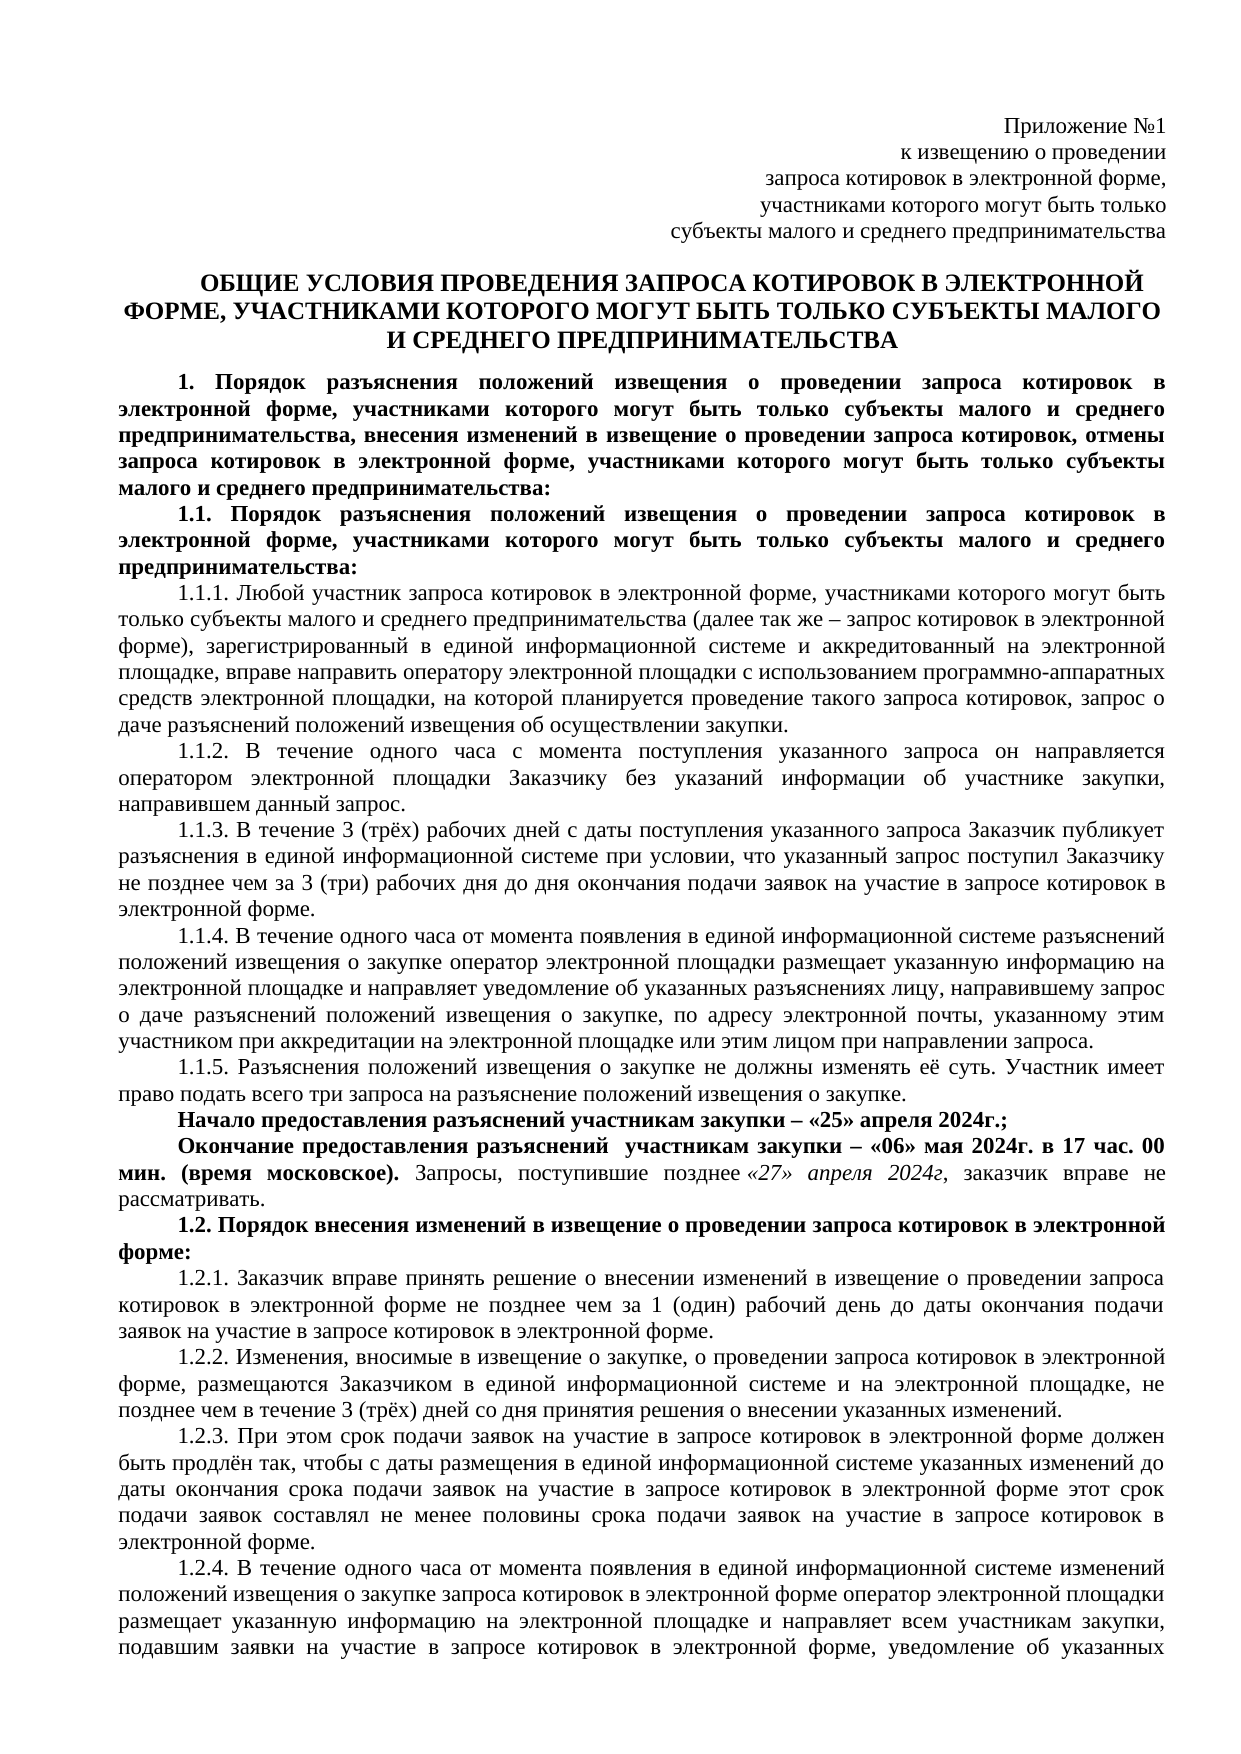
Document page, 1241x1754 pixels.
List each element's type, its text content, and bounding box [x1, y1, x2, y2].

text субъекты малого и среднего предпринимательства [118, 217, 1167, 243]
text 1.2.3. При этом срок подачи заявок на участие в запросе котировок в электронной форме должен быть продлён так, чтобы с даты размещения в единой информационной системе указанных изменений до даты окончания срока подачи заявок на участие в запросе котировок в электронной форме этот срок подачи заявок составлял не менее половины срока подачи заявок на участие в запросе котировок в электронной форме. [118, 1422, 1167, 1554]
text 1.1. Порядок разъяснения положений извещения о проведении запроса котировок в электронной форме, участниками которого могут быть только субъекты малого и среднего предпринимательства: [118, 500, 1167, 579]
text Начало предоставления разъяснений участникам закупки – «25» апреля 2024г.; [118, 1106, 1167, 1132]
text Окончание предоставления разъяснений участникам закупки – «06» мая 2024г. в 17 час. 00 мин. (время московское). Запросы, поступившие позднее «27» апреля 2024г, заказчик вправе не рассматривать. [118, 1132, 1167, 1212]
text 1.2.2. Изменения, вносимые в извещение о закупке, о проведении запроса котировок в электронной форме, размещаются Заказчиком в единой информационной системе и на электронной площадке, не позднее чем в течение 3 (трёх) дней со дня принятия решения о внесении указанных изменений. [118, 1343, 1167, 1422]
text 1.2. Порядок внесения изменений в извещение о проведении запроса котировок в электронной форме: [118, 1212, 1167, 1264]
text 1.2.1. Заказчик вправе принять решение о внесении изменений в извещение о проведении запроса котировок в электронной форме не позднее чем за 1 (один) рабочий день до даты окончания подачи заявок на участие в запросе котировок в электронной форме. [118, 1264, 1167, 1343]
text к извещению о проведении [118, 138, 1167, 164]
text 1.1.1. Любой участник запроса котировок в электронной форме, участниками которого могут быть только субъекты малого и среднего предпринимательства (далее так же – запрос котировок в электронной форме), зарегистрированный в единой информационной системе и аккредитованный на электронной площадке, вправе направить оператору электронной площадки с использованием программно-аппаратных средств электронной площадки, на которой планируется проведение такого запроса котировок, запрос о даче разъяснений положений извещения об осуществлении закупки. [118, 579, 1167, 737]
text 1.1.5. Разъяснения положений извещения о закупке не должны изменять её суть. Участник имеет право подать всего три запроса на разъяснение положений извещения о закупке. [118, 1053, 1167, 1106]
text Приложение №1 [118, 112, 1167, 138]
text участниками которого могут быть только [118, 191, 1167, 217]
text запроса котировок в электронной форме, [118, 164, 1167, 191]
text 1.1.4. В течение одного часа от момента появления в единой информационной системе разъяснений положений извещения о закупке оператор электронной площадки размещает указанную информацию на электронной площадке и направляет уведомление об указанных разъяснениях лицу, направившему запрос о даче разъяснений положений извещения о закупке, по адресу электронной почты, указанному этим участником при аккредитации на электронной площадке или этим лицом при направлении запроса. [118, 922, 1167, 1053]
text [118, 1554, 1167, 1659]
text 1. Порядок разъяснения положений извещения о проведении запроса котировок в электронной форме, участниками которого могут быть только субъекты малого и среднего предпринимательства, внесения изменений в извещение о проведении запроса котировок, отмены запроса котировок в электронной форме, участниками которого могут быть только субъекты малого и среднего предпринимательства: [118, 368, 1167, 500]
text ОБЩИЕ УСЛОВИЯ ПРОВЕДЕНИЯ ЗАПРОСА КОТИРОВОК В ЭЛЕКТРОННОЙ ФОРМЕ, УЧАСТНИКАМИ КОТОРОГО МОГУТ БЫТЬ ТОЛЬКО СУБЪЕКТЫ МАЛОГО И СРЕДНЕГО ПРЕДПРИНИМАТЕЛЬСТВА [118, 268, 1167, 354]
text 1.1.3. В течение 3 (трёх) рабочих дней с даты поступления указанного запроса Заказчик публикует разъяснения в единой информационной системе при условии, что указанный запрос поступил Заказчику не позднее чем за 3 (три) рабочих дня до дня окончания подачи заявок на участие в запросе котировок в электронной форме. [118, 816, 1167, 922]
text 1.1.2. В течение одного часа с момента поступления указанного запроса он направляется оператором электронной площадки Заказчику без указаний информации об участнике закупки, направившем данный запрос. [118, 737, 1167, 816]
